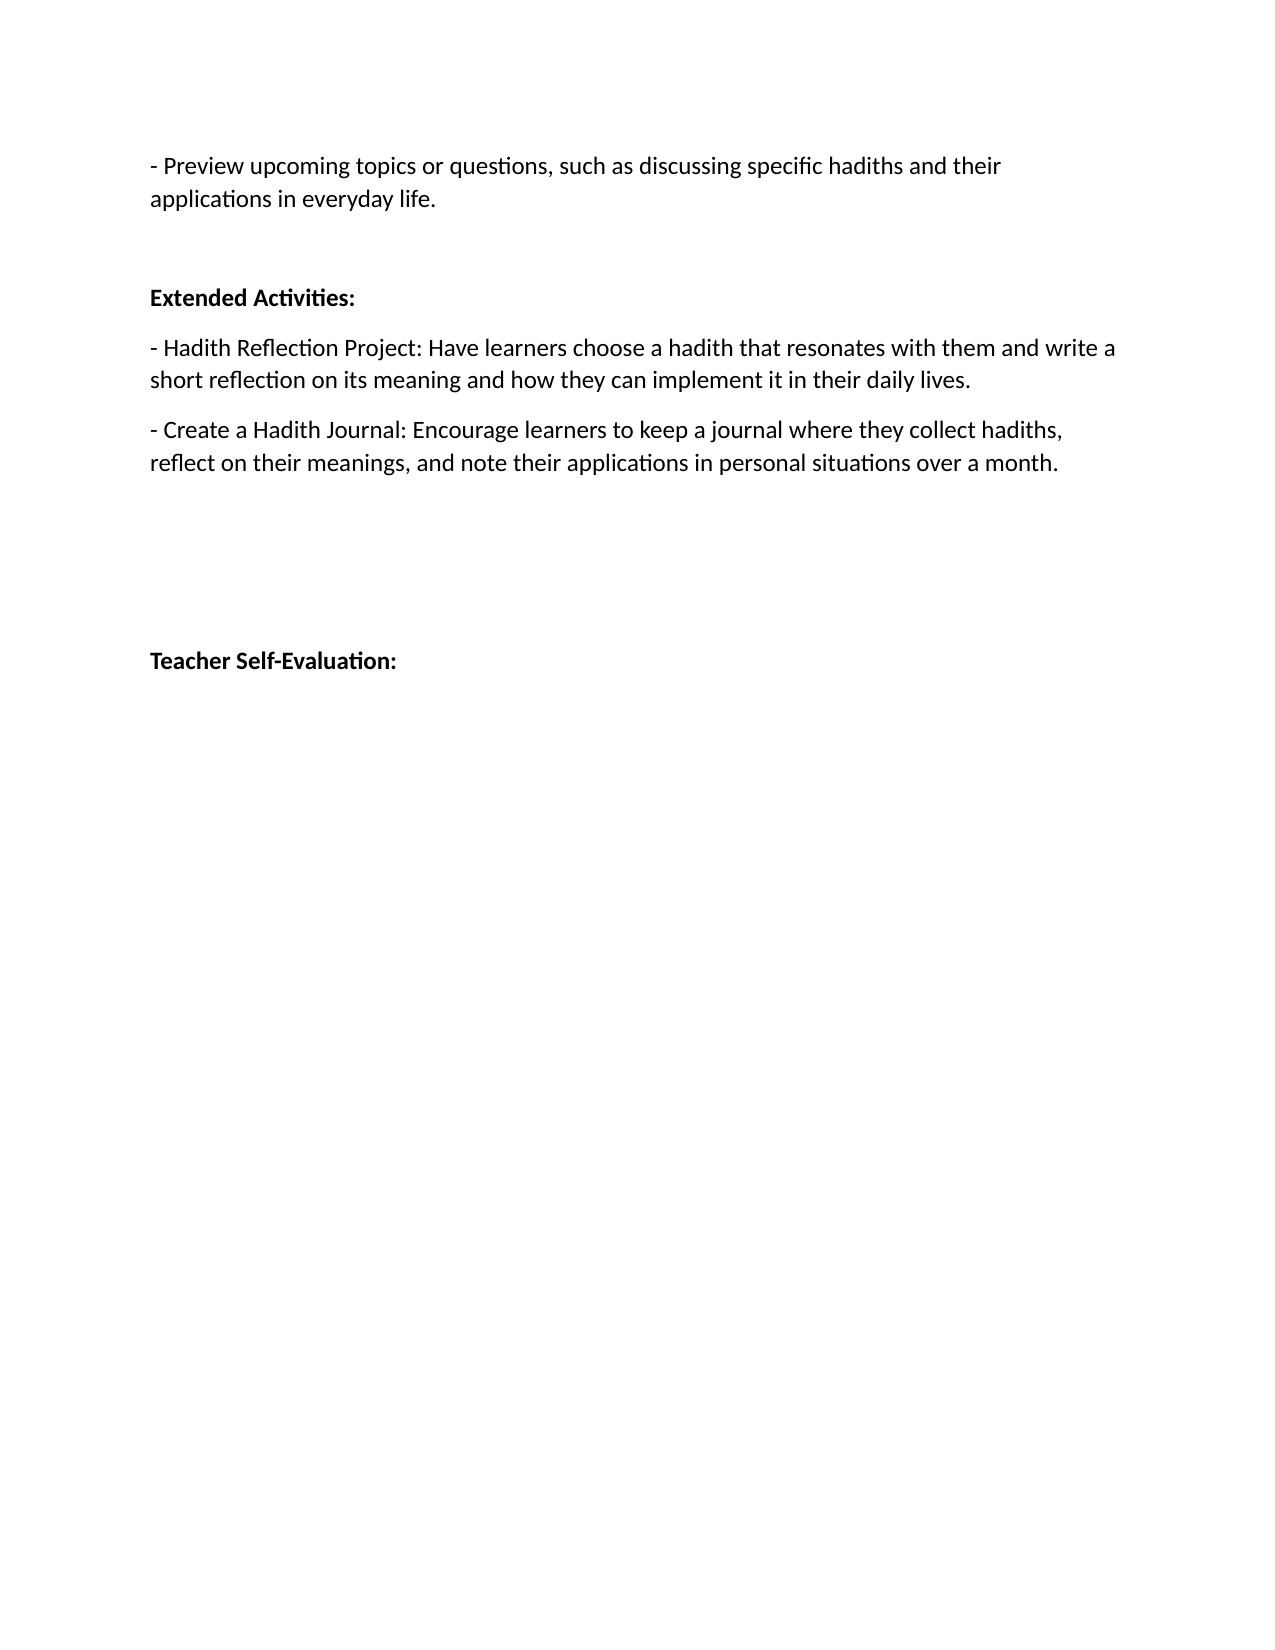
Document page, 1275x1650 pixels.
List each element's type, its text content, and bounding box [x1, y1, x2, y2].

text Teacher Self-Evaluation: [150, 645, 1125, 676]
text - Create a Hadith Journal: Encourage learners to keep a journal where they collect hadiths, reflect on their meanings, and note their applications in personal situations over a month. [150, 414, 1125, 478]
text - Preview upcoming topics or questions, such as discussing specific hadiths and their applications in everyday life. [150, 150, 1125, 213]
text Extended Activities: [150, 282, 1125, 313]
text - Hadith Reflection Project: Have learners choose a hadith that resonates with them and write a short reflection on its meaning and how they can implement it in their daily lives. [150, 332, 1125, 395]
